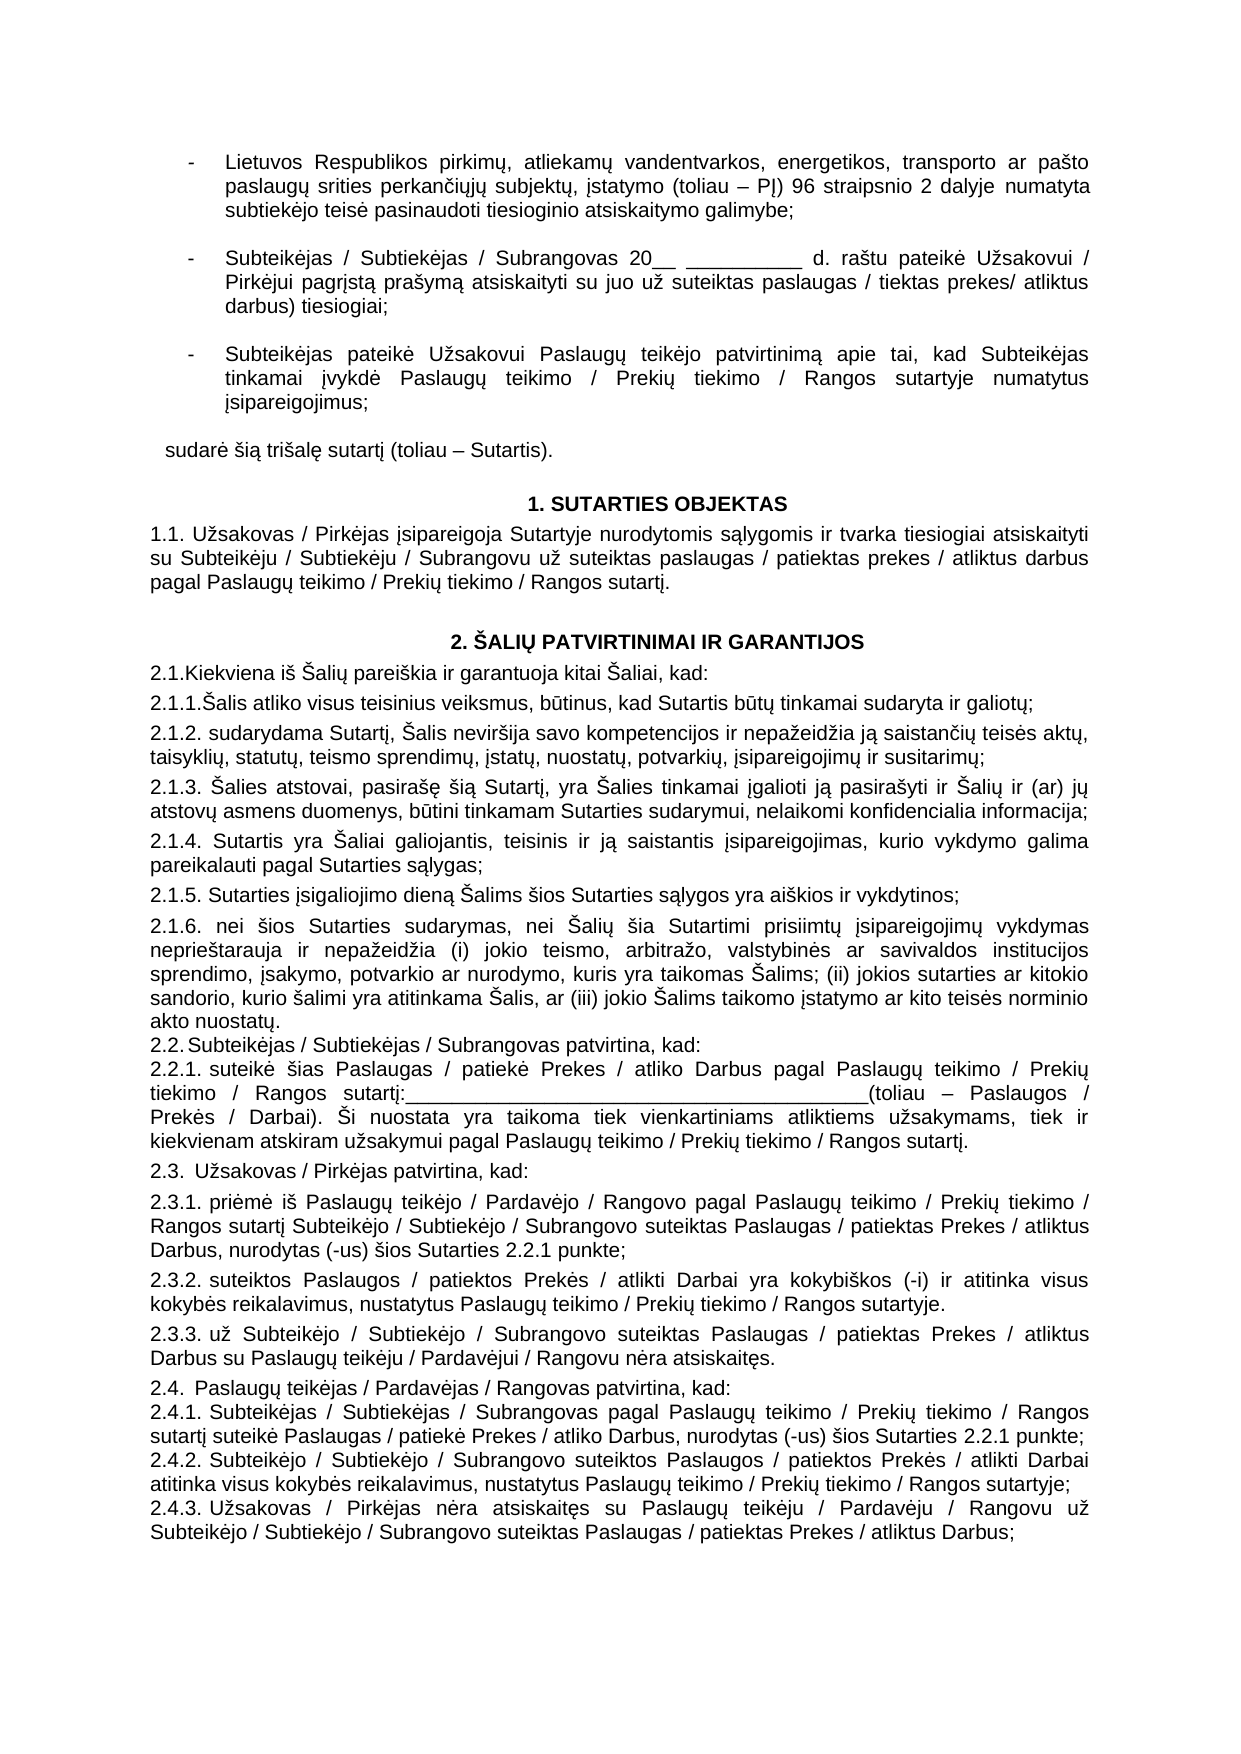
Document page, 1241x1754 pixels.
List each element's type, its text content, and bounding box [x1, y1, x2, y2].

list už Subteikėjo / Subtiekėjo / Subrangovo suteiktas Paslaugas / patiektas Prekes / atliktus Darbus su Paslaugų teikėju / Pardavėjui / Rangovu nėra atsiskaitęs. [150, 1322, 1090, 1370]
list Subteikėjas pateikė Užsakovui Paslaugų teikėjo patvirtinimą apie tai, kad Subteikėjas tinkamai įvykdė Paslaugų teikimo / Prekių tiekimo / Rangos sutartyje numatytus įsipareigojimus; [187, 342, 1090, 413]
text 2.1.Kiekviena iš Šalių pareiškia ir garantuoja kitai Šaliai, kad: [150, 660, 1090, 684]
text 2.1.3. Šalies atstovai, pasirašę šią Sutartį, yra Šalies tinkamai įgalioti ją pasirašyti ir Šalių ir (ar) jų atstovų asmens duomenys, būtini tinkamam Sutarties sudarymui, nelaikomi konfidencialia informacija; [150, 775, 1090, 823]
list Užsakovas / Pirkėjas patvirtina, kad: [150, 1159, 1090, 1183]
list Užsakovas / Pirkėjas nėra atsiskaitęs su Paslaugų teikėju / Pardavėju / Rangovu už Subteikėjo / Subtiekėjo / Subrangovo suteiktas Paslaugas / patiektas Prekes / atliktus Darbus; [150, 1496, 1090, 1544]
text 2. ŠALIŲ PATVIRTINIMAI IR GARANTIJOS [225, 630, 1090, 654]
text 2.1.6. nei šios Sutarties sudarymas, nei Šalių šia Sutartimi prisiimtų įsipareigojimų vykdymas neprieštarauja ir nepažeidžia (i) jokio teismo, arbitražo, valstybinės ar savivaldos institucijos sprendimo, įsakymo, potvarkio ar nurodymo, kuris yra taikomas Šalims; (ii) jokios sutarties ar kitokio sandorio, kurio šalimi yra atitinkama Šalis, ar (iii) jokio Šalims taikomo įstatymo ar kito teisės norminio akto nuostatų. [150, 913, 1090, 1033]
list Subteikėjas / Subtiekėjas / Subrangovas patvirtina, kad: [150, 1033, 1090, 1057]
list Paslaugų teikėjas / Pardavėjas / Rangovas patvirtina, kad: [150, 1376, 1090, 1400]
list suteikė šias Paslaugas / patiekė Prekes / atliko Darbus pagal Paslaugų teikimo / Prekių tiekimo / Rangos sutartį:________________________________________(toliau – Paslaugos / Prekės / Darbai). Ši nuostata yra taikoma tiek vienkartiniams atliktiems užsakymams, tiek ir kiekvienam atskiram užsakymui pagal Paslaugų teikimo / Prekių tiekimo / Rangos sutartį. [150, 1057, 1090, 1153]
list suteiktos Paslaugos / patiektos Prekės / atlikti Darbai yra kokybiškos (-i) ir atitinka visus kokybės reikalavimus, nustatytus Paslaugų teikimo / Prekių tiekimo / Rangos sutartyje. [150, 1268, 1090, 1316]
text 1.1. Užsakovas / Pirkėjas įsipareigoja Sutartyje nurodytomis sąlygomis ir tvarka tiesiogiai atsiskaityti su Subteikėju / Subtiekėju / Subrangovu už suteiktas paslaugas / patiektas prekes / atliktus darbus pagal Paslaugų teikimo / Prekių tiekimo / Rangos sutartį. [150, 522, 1090, 594]
text 2.1.2. sudarydama Sutartį, Šalis neviršija savo kompetencijos ir nepažeidžia ją saistančių teisės aktų, taisyklių, statutų, teismo sprendimų, įstatų, nuostatų, potvarkių, įsipareigojimų ir susitarimų; [150, 721, 1090, 769]
list Subteikėjo / Subtiekėjo / Subrangovo suteiktos Paslaugos / patiektos Prekės / atlikti Darbai atitinka visus kokybės reikalavimus, nustatytus Paslaugų teikimo / Prekių tiekimo / Rangos sutartyje; [150, 1448, 1090, 1496]
list priėmė iš Paslaugų teikėjo / Pardavėjo / Rangovo pagal Paslaugų teikimo / Prekių tiekimo / Rangos sutartį Subteikėjo / Subtiekėjo / Subrangovo suteiktas Paslaugas / patiektas Prekes / atliktus Darbus, nurodytas (-us) šios Sutarties 2.2.1 punkte; [150, 1189, 1090, 1261]
text 1. SUTARTIES OBJEKTAS [225, 492, 1090, 516]
text 2.1.1.Šalis atliko visus teisinius veiksmus, būtinus, kad Sutartis būtų tinkamai sudaryta ir galiotų; [150, 691, 1090, 714]
list Lietuvos Respublikos pirkimų, atliekamų vandentvarkos, energetikos, transporto ar pašto paslaugų srities perkančiųjų subjektų, įstatymo (toliau – PĮ) 96 straipsnio 2 dalyje numatyta subtiekėjo teisė pasinaudoti tiesioginio atsiskaitymo galimybe; [187, 150, 1090, 222]
list Subteikėjas / Subtiekėjas / Subrangovas pagal Paslaugų teikimo / Prekių tiekimo / Rangos sutartį suteikė Paslaugas / patiekė Prekes / atliko Darbus, nurodytas (-us) šios Sutarties 2.2.1 punkte; [150, 1400, 1090, 1448]
text 2.1.4. Sutartis yra Šaliai galiojantis, teisinis ir ją saistantis įsipareigojimas, kurio vykdymo galima pareikalauti pagal Sutarties sąlygas; [150, 829, 1090, 877]
list sudarė šią trišalę sutartį (toliau – Sutartis). [165, 437, 1090, 461]
text 2.1.5. Sutarties įsigaliojimo dieną Šalims šios Sutarties sąlygos yra aiškios ir vykdytinos; [150, 883, 1090, 907]
list Subteikėjas / Subtiekėjas / Subrangovas 20__ __________ d. raštu pateikė Užsakovui / Pirkėjui pagrįstą prašymą atsiskaityti su juo už suteiktas paslaugas / tiektas prekes/ atliktus darbus) tiesiogiai; [187, 246, 1090, 318]
